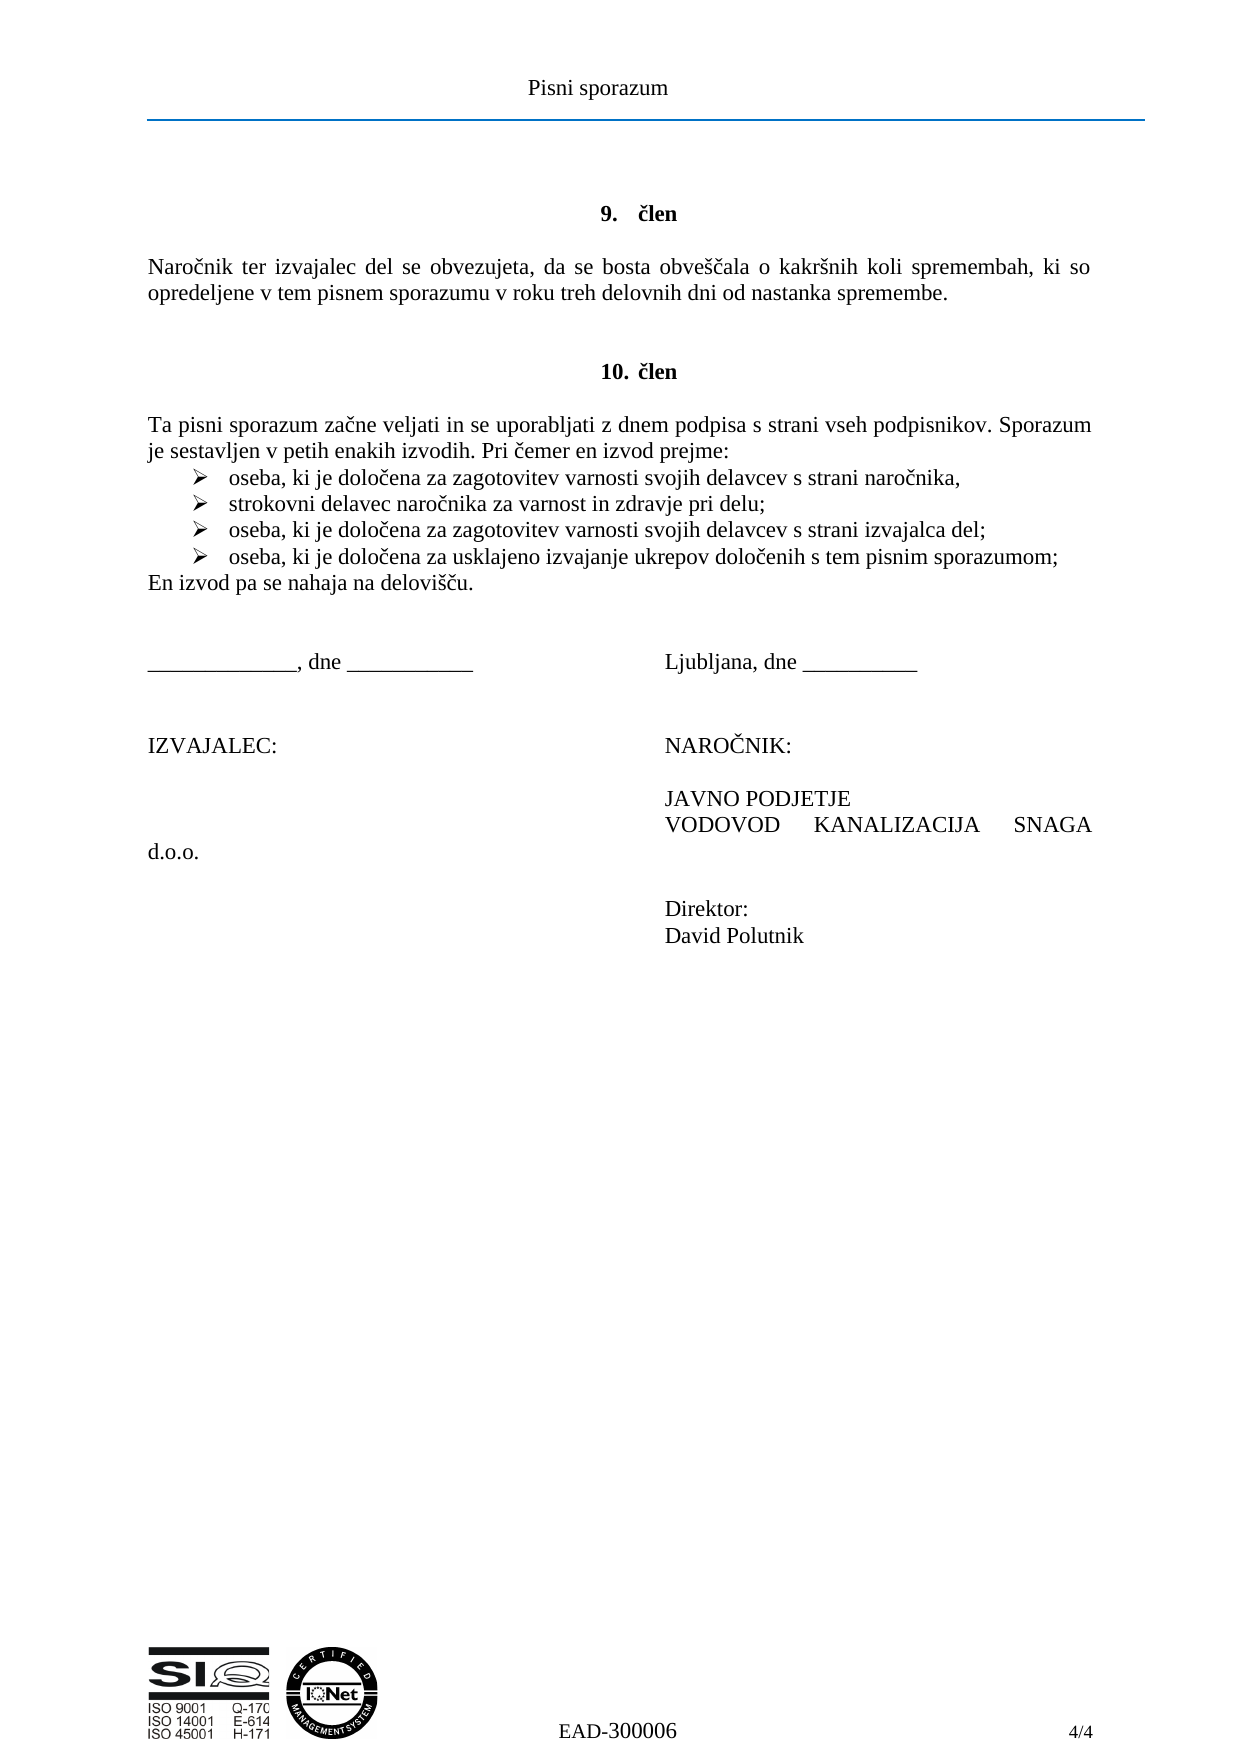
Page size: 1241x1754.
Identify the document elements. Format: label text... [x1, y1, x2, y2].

text _____________, dne ___________ Ljubljana, dne __________ [148, 648, 1093, 675]
text JAVNO PODJETJE [148, 785, 1093, 811]
text David Polutnik [148, 922, 1093, 948]
list člen [185, 200, 1093, 227]
text Direktor: [148, 895, 1093, 922]
list oseba, ki je določena za zagotovitev varnosti svojih delavcev s strani izvajalca del; [191, 517, 1093, 543]
text VODOVOD KANALIZACIJA SNAGA d.o.o. [148, 811, 1093, 864]
text Ta pisni sporazum začne veljati in se uporabljati z dnem podpisa s strani vseh podpisnikov. Sporazum je sestavljen v petih enakih izvodih. Pri čemer en izvod prejme: [148, 411, 1093, 464]
text Naročnik ter izvajalec del se obvezujeta, da se bosta obveščala o kakršnih koli spremembah, ki so opredeljene v tem pisnem sporazumu v roku treh delovnih dni od nastanka spremembe. [148, 253, 1093, 306]
text IZVAJALEC: NAROČNIK: [148, 732, 1093, 759]
list oseba, ki je določena za zagotovitev varnosti svojih delavcev s strani naročnika, [191, 464, 1093, 490]
list strokovni delavec naročnika za varnost in zdravje pri delu; [191, 490, 1093, 517]
list oseba, ki je določena za usklajeno izvajanje ukrepov določenih s tem pisnim sporazumom; [191, 543, 1093, 569]
picture [286, 1647, 378, 1739]
picture [147, 1647, 270, 1739]
text En izvod pa se nahaja na delovišču. [148, 569, 1093, 596]
list člen [185, 358, 1093, 385]
